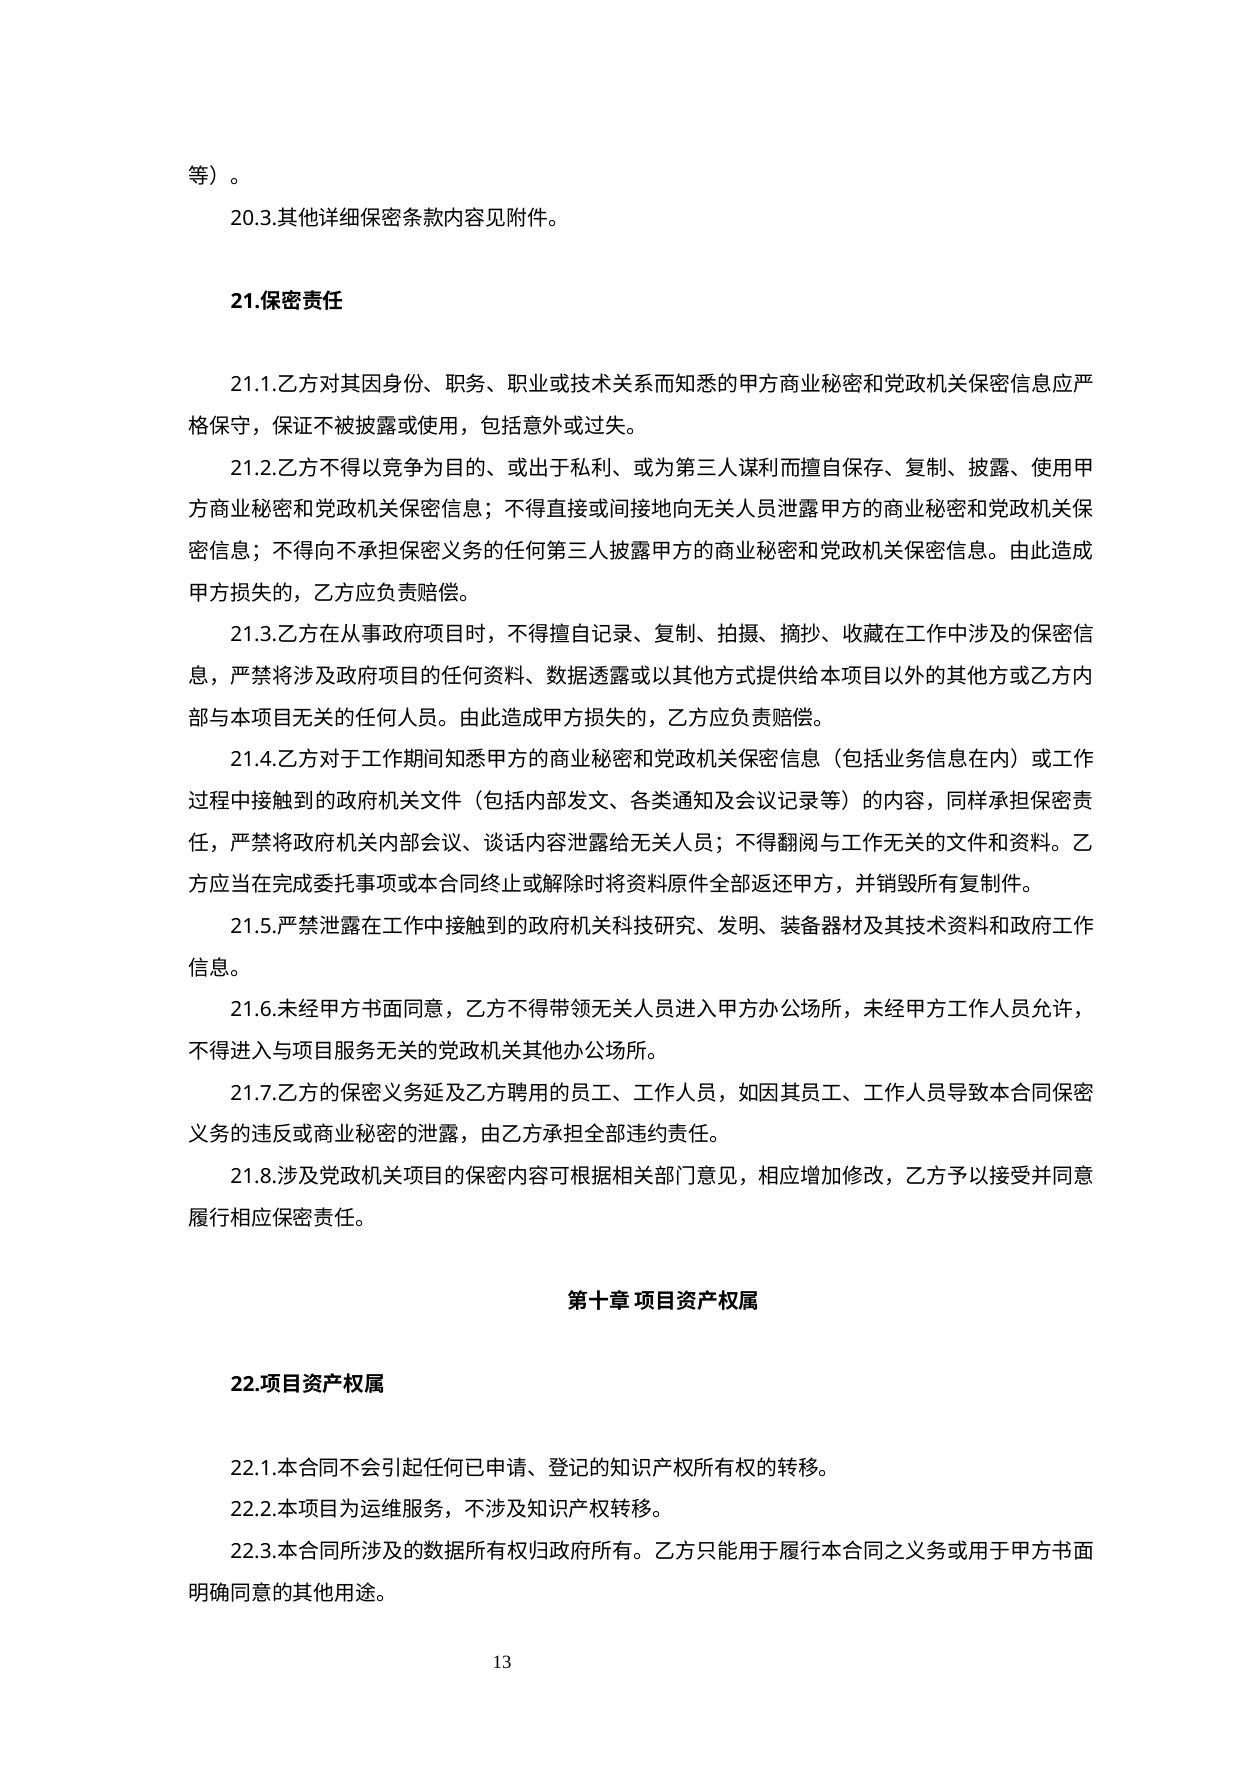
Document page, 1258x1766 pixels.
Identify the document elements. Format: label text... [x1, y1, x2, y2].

text 22.项目资产权属 [188, 1358, 1096, 1400]
text 21.3.乙方在从事政府项目时，不得擅自记录、复制、拍摄、摘抄、收藏在工作中涉及的保密信息，严禁将涉及政府项目的任何资料、数据透露或以其他方式提供给本项目以外的其他方或乙方内部与本项目无关的任何人员。由此造成甲方损失的，乙方应负责赔偿。 [188, 608, 1096, 733]
text 21.7.乙方的保密义务延及乙方聘用的员工、工作人员，如因其员工、工作人员导致本合同保密义务的违反或商业秘密的泄露，由乙方承担全部违约责任。 [188, 1067, 1096, 1150]
text 22.3.本合同所涉及的数据所有权归政府所有。乙方只能用于履行本合同之义务或用于甲方书面明确同意的其他用途。 [188, 1525, 1096, 1608]
text 21.6.未经甲方书面同意，乙方不得带领无关人员进入甲方办公场所，未经甲方工作人员允许，不得进入与项目服务无关的党政机关其他办公场所。 [188, 983, 1096, 1067]
text 21.保密责任 [188, 275, 1096, 317]
text 22.2.本项目为运维服务，不涉及知识产权转移。 [188, 1483, 1096, 1525]
text 21.8.涉及党政机关项目的保密内容可根据相关部门意见，相应增加修改，乙方予以接受并同意履行相应保密责任。 [188, 1150, 1096, 1233]
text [188, 150, 1096, 192]
text 21.2.乙方不得以竞争为目的、或出于私利、或为第三人谋利而擅自保存、复制、披露、使用甲方商业秘密和党政机关保密信息；不得直接或间接地向无关人员泄露甲方的商业秘密和党政机关保密信息；不得向不承担保密义务的任何第三人披露甲方的商业秘密和党政机关保密信息。由此造成甲方损失的，乙方应负责赔偿。 [188, 442, 1096, 608]
text 22.1.本合同不会引起任何已申请、登记的知识产权所有权的转移。 [188, 1442, 1096, 1483]
text 第十章 项目资产权属 [188, 1275, 1096, 1317]
text 21.1.乙方对其因身份、职务、职业或技术关系而知悉的甲方商业秘密和党政机关保密信息应严格保守，保证不被披露或使用，包括意外或过失。 [188, 358, 1096, 442]
text 21.5.严禁泄露在工作中接触到的政府机关科技研究、发明、装备器材及其技术资料和政府工作信息。 [188, 900, 1096, 983]
text 20.3.其他详细保密条款内容见附件。 [188, 192, 1096, 233]
text 21.4.乙方对于工作期间知悉甲方的商业秘密和党政机关保密信息（包括业务信息在内）或工作过程中接触到的政府机关文件（包括内部发文、各类通知及会议记录等）的内容，同样承担保密责任，严禁将政府机关内部会议、谈话内容泄露给无关人员；不得翻阅与工作无关的文件和资料。乙方应当在完成委托事项或本合同终止或解除时将资料原件全部返还甲方，并销毁所有复制件。 [188, 733, 1096, 900]
